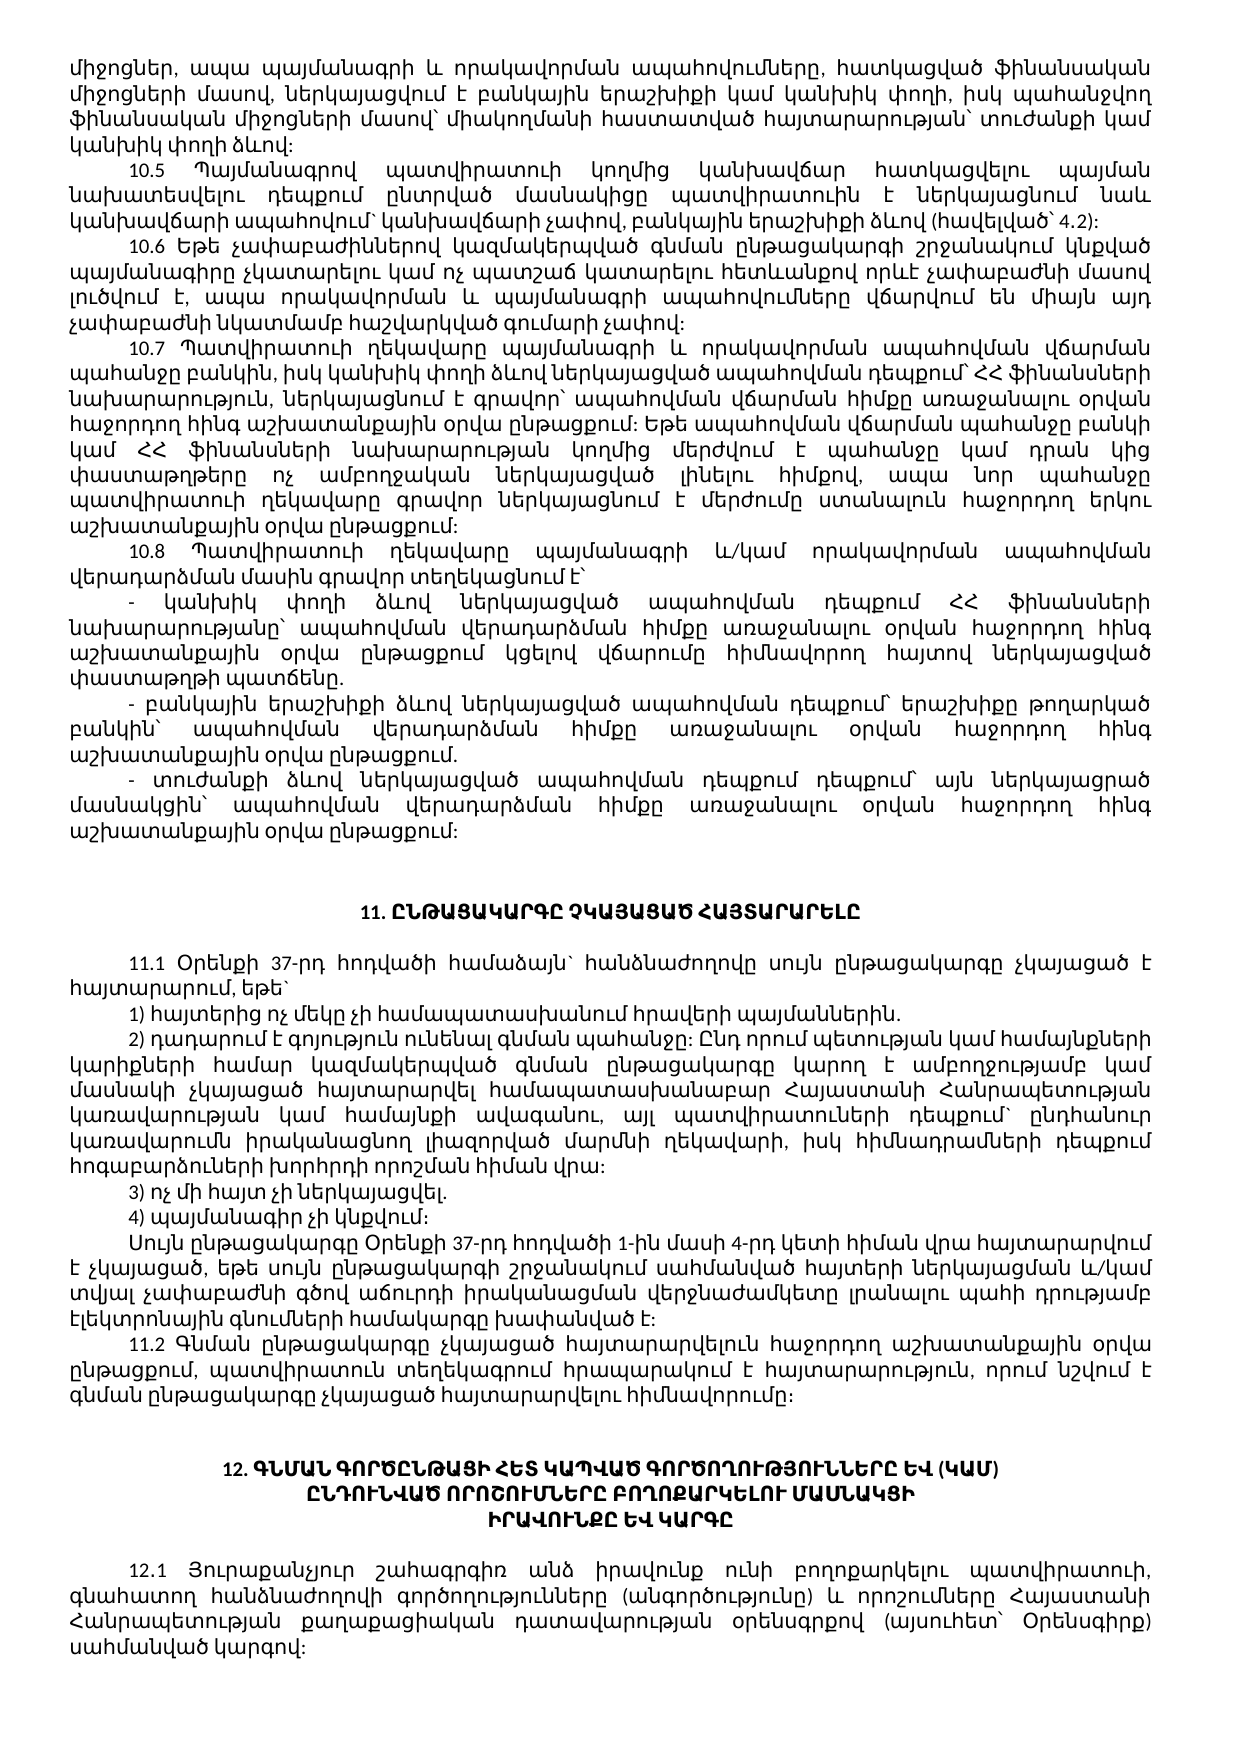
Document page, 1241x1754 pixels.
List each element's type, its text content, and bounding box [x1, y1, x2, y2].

text 11. ԸՆԹԱՑԱԿԱՐԳԸ ՉԿԱՅԱՑԱԾ ՀԱՅՏԱՐԱՐԵԼԸ [69, 899, 1152, 925]
text - կանխիկ փողի ձևով ներկայացված ապահովման դեպքում ՀՀ ֆինանսների նախարարությանը՝ ապահովման վերադարձման հիմքը առաջանալու օրվան հաջորդող հինգ աշխատանքային օրվա ընթացքում կցելով վճարումը հիմնավորող հայտով ներկայացված փաստաթղթի պատճենը. [69, 589, 1152, 691]
text 11.2 Գնման ընթացակարգը չկայացած հայտարարվելուն հաջորդող աշխատանքային օրվա ընթացքում, պատվիրատուն տեղեկագրում հրապարակում է հայտարարություն, որում նշվում է գնման ընթացակարգը չկայացած հայտարարվելու հիմնավորումը։ [69, 1331, 1152, 1408]
text 2) դադարում է գոյություն ունենալ գնման պահանջը: Ընդ որում պետության կամ համայնքների կարիքների համար կազմակերպված գնման ընթացակարգը կարող է ամբողջությամբ կամ մասնակի չկայացած հայտարարվել համապատասխանաբար Հայաստանի Հանրապետության կառավարության կամ համայնքի ավագանու, այլ պատվիրատուների դեպքում` ընդհանուր կառավարումն իրականացնող լիազորված մարմնի ղեկավարի, իսկ հիմնադրամների դեպքում հոգաբարձուների խորհրդի որոշման հիման վրա: [69, 1026, 1152, 1179]
text Սույն ընթացակարգը Օրենքի 37-րդ հոդվածի 1-ին մասի 4-րդ կետի հիման վրա հայտարարվում է չկայացած, եթե սույն ընթացակարգի շրջանակում սահմանված հայտերի ներկայացման և/կամ տվյալ չափաբաժնի գծով աճուրդի իրականացման վերջնաժամկետը լրանալու պահի դրությամբ էլեկտրոնային գնումների համակարգը խափանված է: [69, 1230, 1152, 1331]
text 11.1 Օրենքի 37-րդ հոդվածի համաձայն` հանձնաժողովը սույն ընթացակարգը չկայացած է հայտարարում, եթե` [69, 950, 1152, 1001]
text ԻՐԱՎՈՒՆՔԸ ԵՎ ԿԱՐԳԸ [69, 1507, 1152, 1532]
text 10.7 Պատվիրատուի ղեկավարը պայմանագրի և որակավորման ապահովման վճարման պահանջը բանկին, իսկ կանխիկ փողի ձևով ներկայացված ապահովման դեպքում՝ ՀՀ ֆինանսների նախարարություն, ներկայացնում է գրավոր՝ ապահովման վճարման հիմքը առաջանալու օրվան հաջորդող հինգ աշխատանքային օրվա ընթացքում: Եթե ապահովման վճարման պահանջը բանկի կամ ՀՀ ֆինանսների նախարարության կողմից մերժվում է պահանջը կամ դրան կից փաստաթղթերը ոչ ամբողջական ներկայացված լինելու հիմքով, ապա նոր պահանջը պատվիրատուի ղեկավարը գրավոր ներկայացնում է մերժումը ստանալուն հաջորդող երկու աշխատանքային օրվա ընթացքում: [69, 335, 1152, 538]
text - բանկային երաշխիքի ձևով ներկայացված ապահովման դեպքում՝ երաշխիքը թողարկած բանկին՝ ապահովման վերադարձման հիմքը առաջանալու օրվան հաջորդող հինգ աշխատանքային օրվա ընթացքում. [69, 691, 1152, 767]
text 10.8 Պատվիրատուի ղեկավարը պայմանագրի և/կամ որակավորման ապահովման վերադարձման մասին գրավոր տեղեկացնում է՝ [69, 538, 1152, 589]
text 10.5 Պայմանագրով պատվիրատուի կողմից կանխավճար հատկացվելու պայման նախատեսվելու դեպքում ընտրված մասնակիցը պատվիրատուին է ներկայացնում նաև կանխավճարի ապահովում` կանխավճարի չափով, բանկային երաշխիքի ձևով (հավելված՝ 4․2): [69, 157, 1152, 233]
text - նախատեսված ֆինանսական միջոցները գերազանցում են 25 մլն. ՀՀ դրամը, սակայն պայմանագրի ամբողջական կատարման համար հետագայում ևս պահանջվում են ֆինանսական միջոցներ, ապա պայմանագրի և որակավորման ապահովումները, հատկացված ֆինանսական միջոցների մասով, ներկայացվում է բանկային երաշխիքի կամ կանխիկ փողի, իսկ պահանջվող ֆինանսական միջոցների մասով՝ միակողմանի հաստատված հայտարարության՝ տուժանքի կամ կանխիկ փողի ձևով: [69, 56, 1152, 157]
text ԸՆԴՈՒՆՎԱԾ ՈՐՈՇՈՒՄՆԵՐԸ ԲՈՂՈՔԱՐԿԵԼՈՒ ՄԱՍՆԱԿՑԻ [69, 1481, 1152, 1507]
text - տուժանքի ձևով ներկայացված ապահովման դեպքում դեպքում՝ այն ներկայացրած մասնակցին՝ ապահովման վերադարձման հիմքը առաջանալու օրվան հաջորդող հինգ աշխատանքային օրվա ընթացքում: [69, 767, 1152, 843]
text 12. ԳՆՄԱՆ ԳՈՐԾԸՆԹԱՑԻ ՀԵՏ ԿԱՊՎԱԾ ԳՈՐԾՈՂՈՒԹՅՈՒՆՆԵՐԸ ԵՎ (ԿԱՄ) [69, 1456, 1152, 1481]
text 1) հայտերից ոչ մեկը չի համապատասխանում հրավերի պայմաններին. [69, 1001, 1152, 1026]
text 4) պայմանագիր չի կնքվում։ [69, 1204, 1152, 1230]
text 10.6 Եթե չափաբաժիններով կազմակերպված գնման ընթացակարգի շրջանակում կնքված պայմանագիրը չկատարելու կամ ոչ պատշաճ կատարելու հետևանքով որևէ չափաբաժնի մասով լուծվում է, ապա որակավորման և պայմանագրի ապահովումները վճարվում են միայն այդ չափաբաժնի նկատմամբ հաշվարկված գումարի չափով: [69, 233, 1152, 335]
text 3) ոչ մի հայտ չի ներկայացվել. [69, 1179, 1152, 1204]
text 12․1 Յուրաքանչյուր շահագրգիռ անձ իրավունք ունի բողոքարկելու պատվիրատուի, գնահատող հանձնաժողովի գործողությունները (անգործությունը) և որոշումները Հայաստանի Հանրապետության քաղաքացիական դատավարության օրենսգրքով (այսուհետ՝ Օրենսգիրք) սահմանված կարգով: [69, 1558, 1152, 1659]
